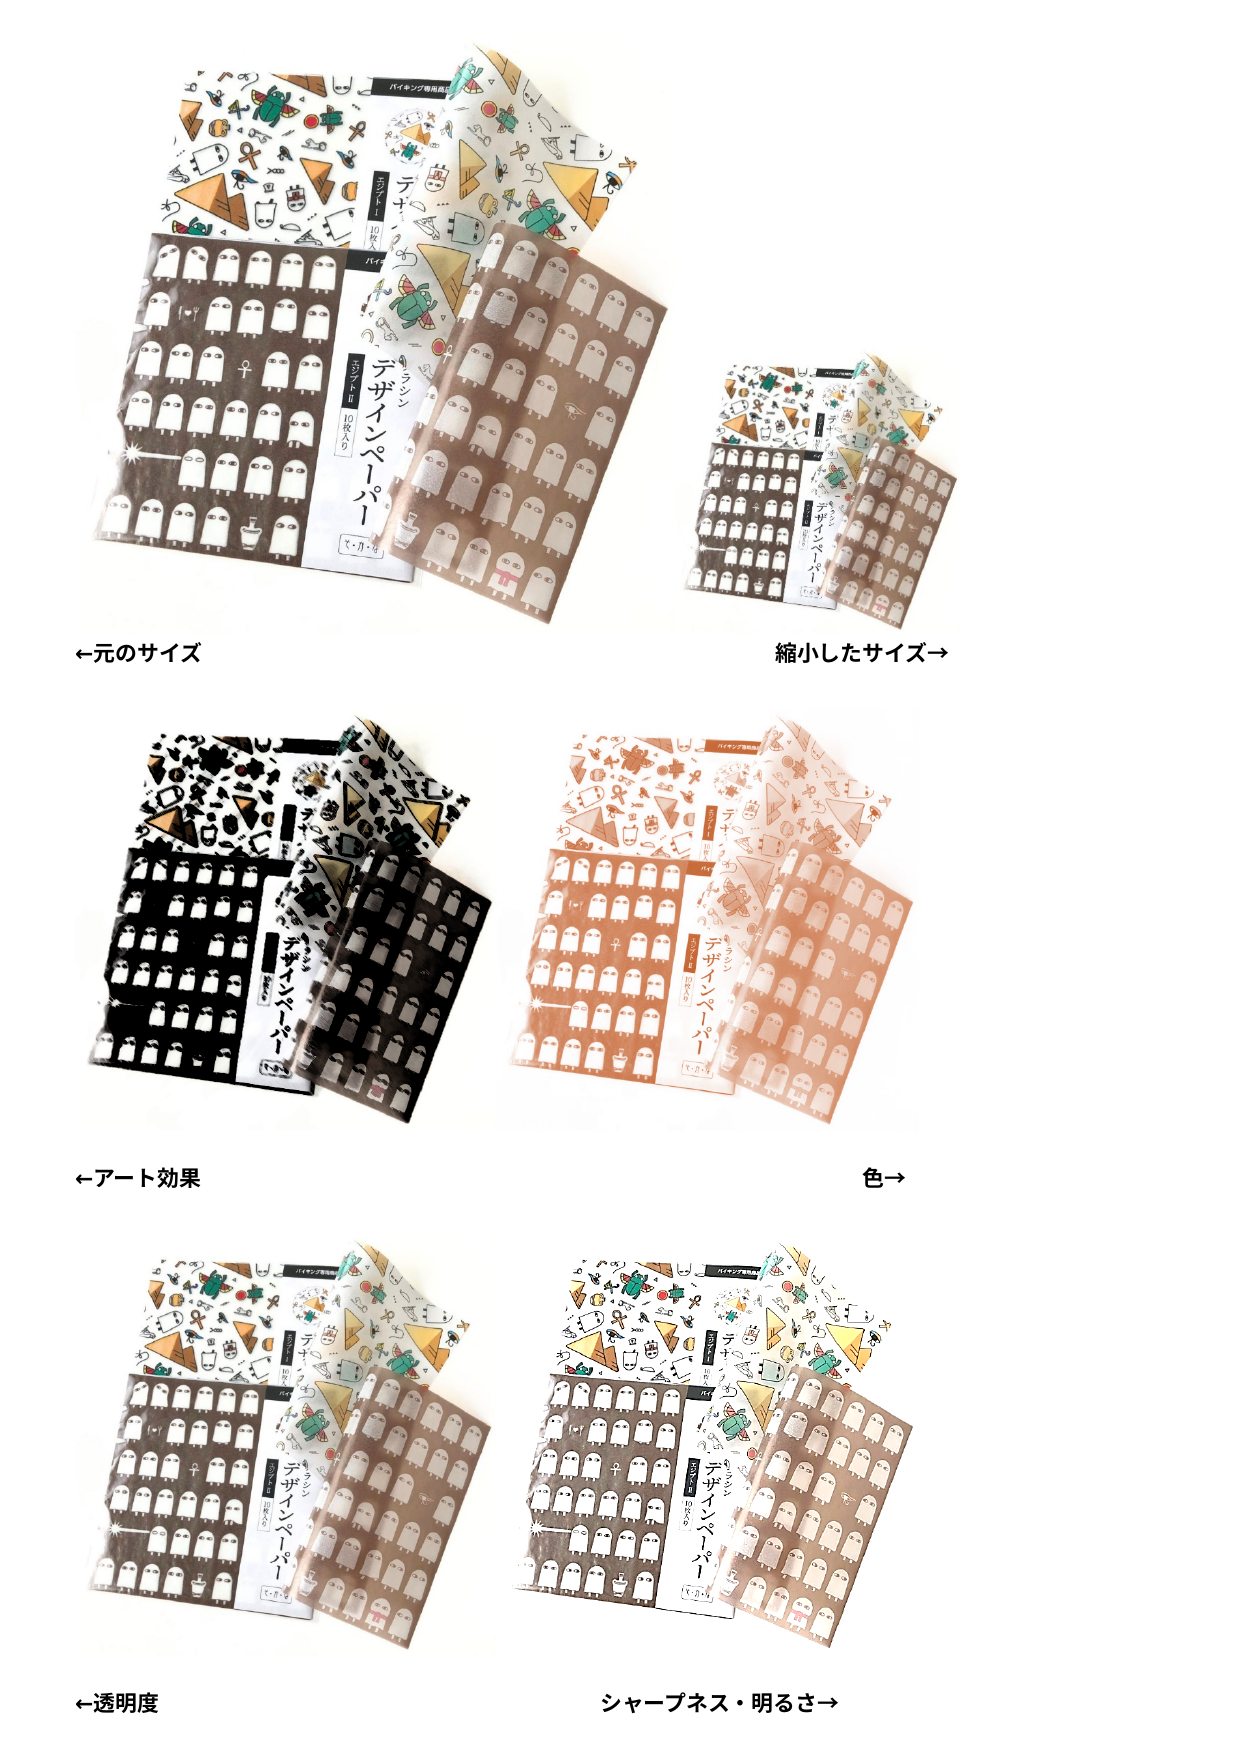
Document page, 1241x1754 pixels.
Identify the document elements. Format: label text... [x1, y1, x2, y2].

text ←透明度 シャープネス・明るさ→ [75, 1683, 1165, 1721]
picture [75, 1233, 919, 1656]
picture [75, 708, 497, 1130]
text ←アート効果 色→ [75, 1158, 1165, 1196]
picture [75, 33, 961, 634]
text ←元のサイズ 縮小したサイズ→ [75, 633, 1165, 671]
